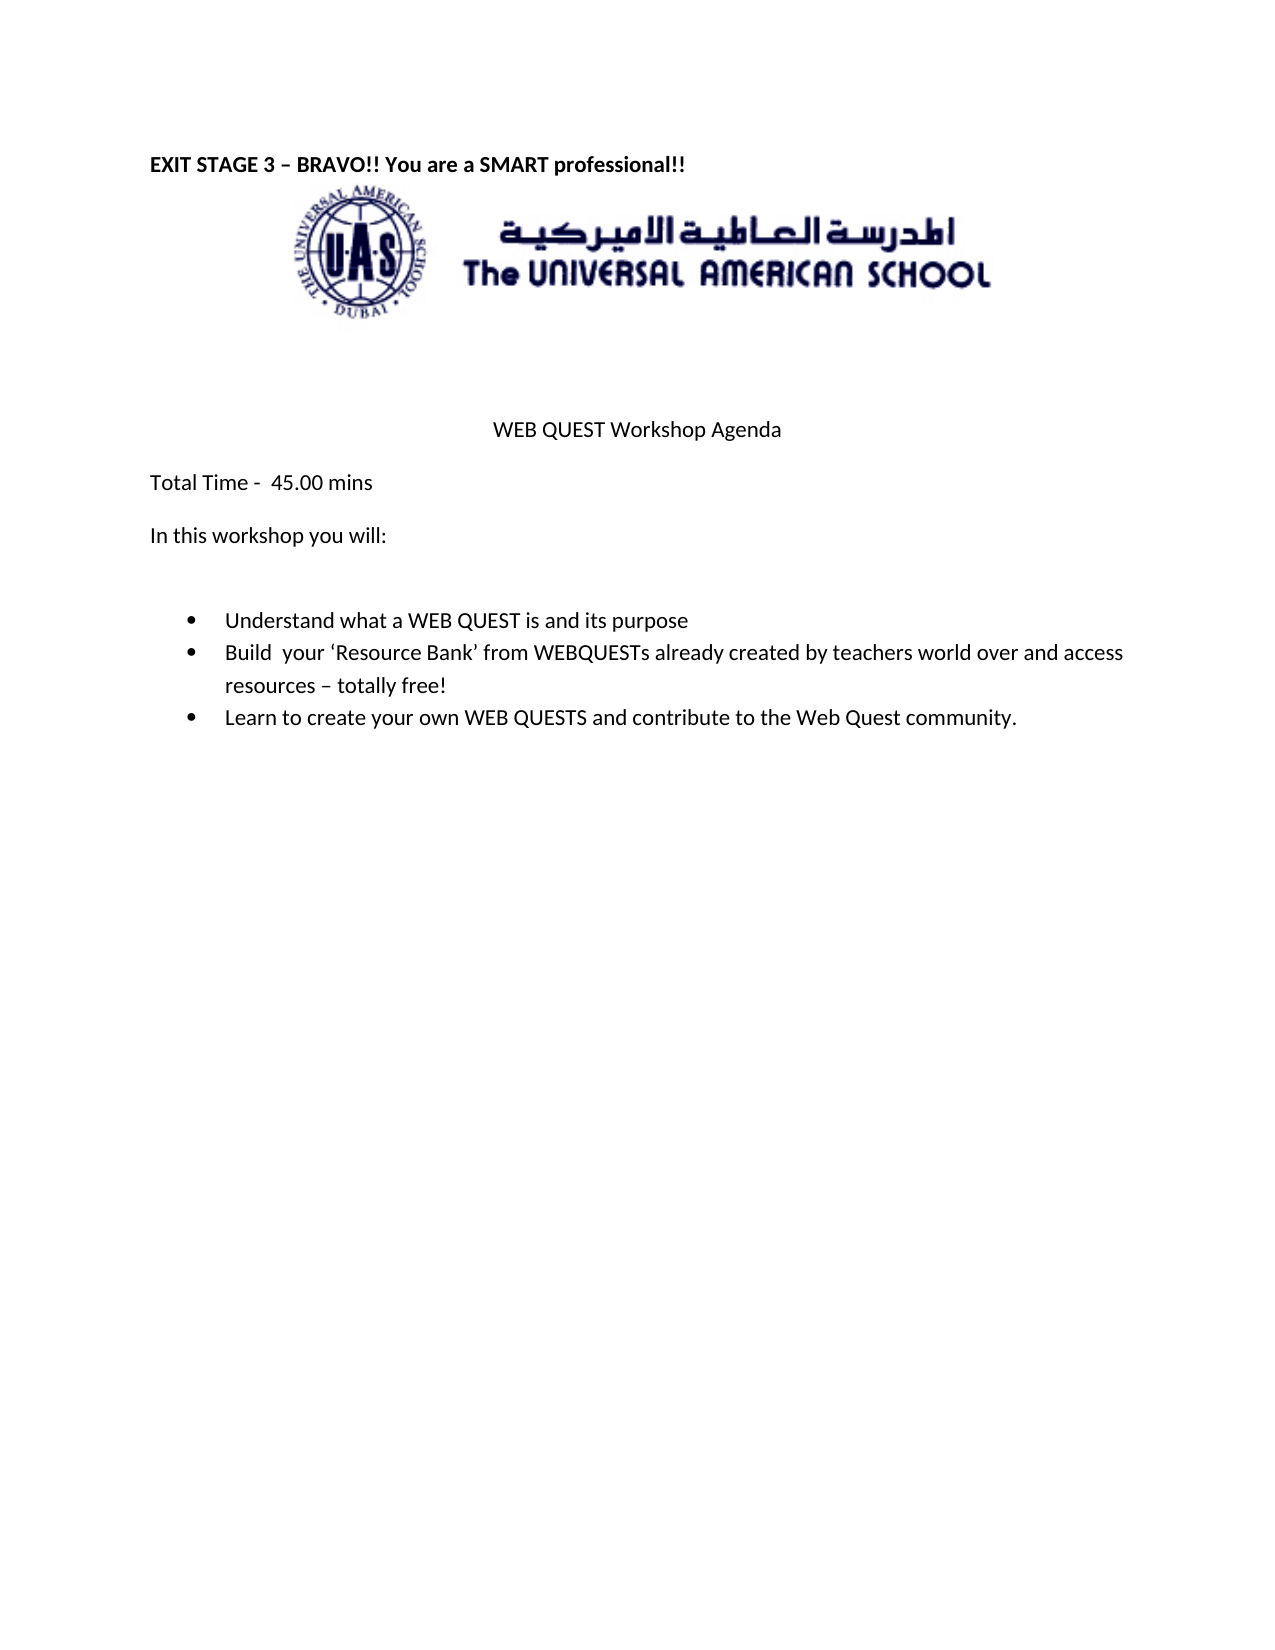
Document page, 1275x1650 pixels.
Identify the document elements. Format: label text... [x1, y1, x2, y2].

list Understand what a WEB QUEST is and its purpose [187, 606, 1125, 634]
picture [271, 178, 1004, 332]
text WEB QUEST Workshop Agenda [150, 415, 1125, 443]
text In this workshop you will: [150, 521, 1125, 549]
text EXIT STAGE 3 – BRAVO!! You are a SMART professional!! [150, 150, 1125, 178]
list Learn to create your own WEB QUESTS and contribute to the Web Quest community. [187, 703, 1125, 731]
list Build your ‘Resource Bank’ from WEBQUESTs already created by teachers world over and access resources – totally free! [187, 638, 1125, 699]
text Total Time - 45.00 mins [150, 468, 1125, 496]
